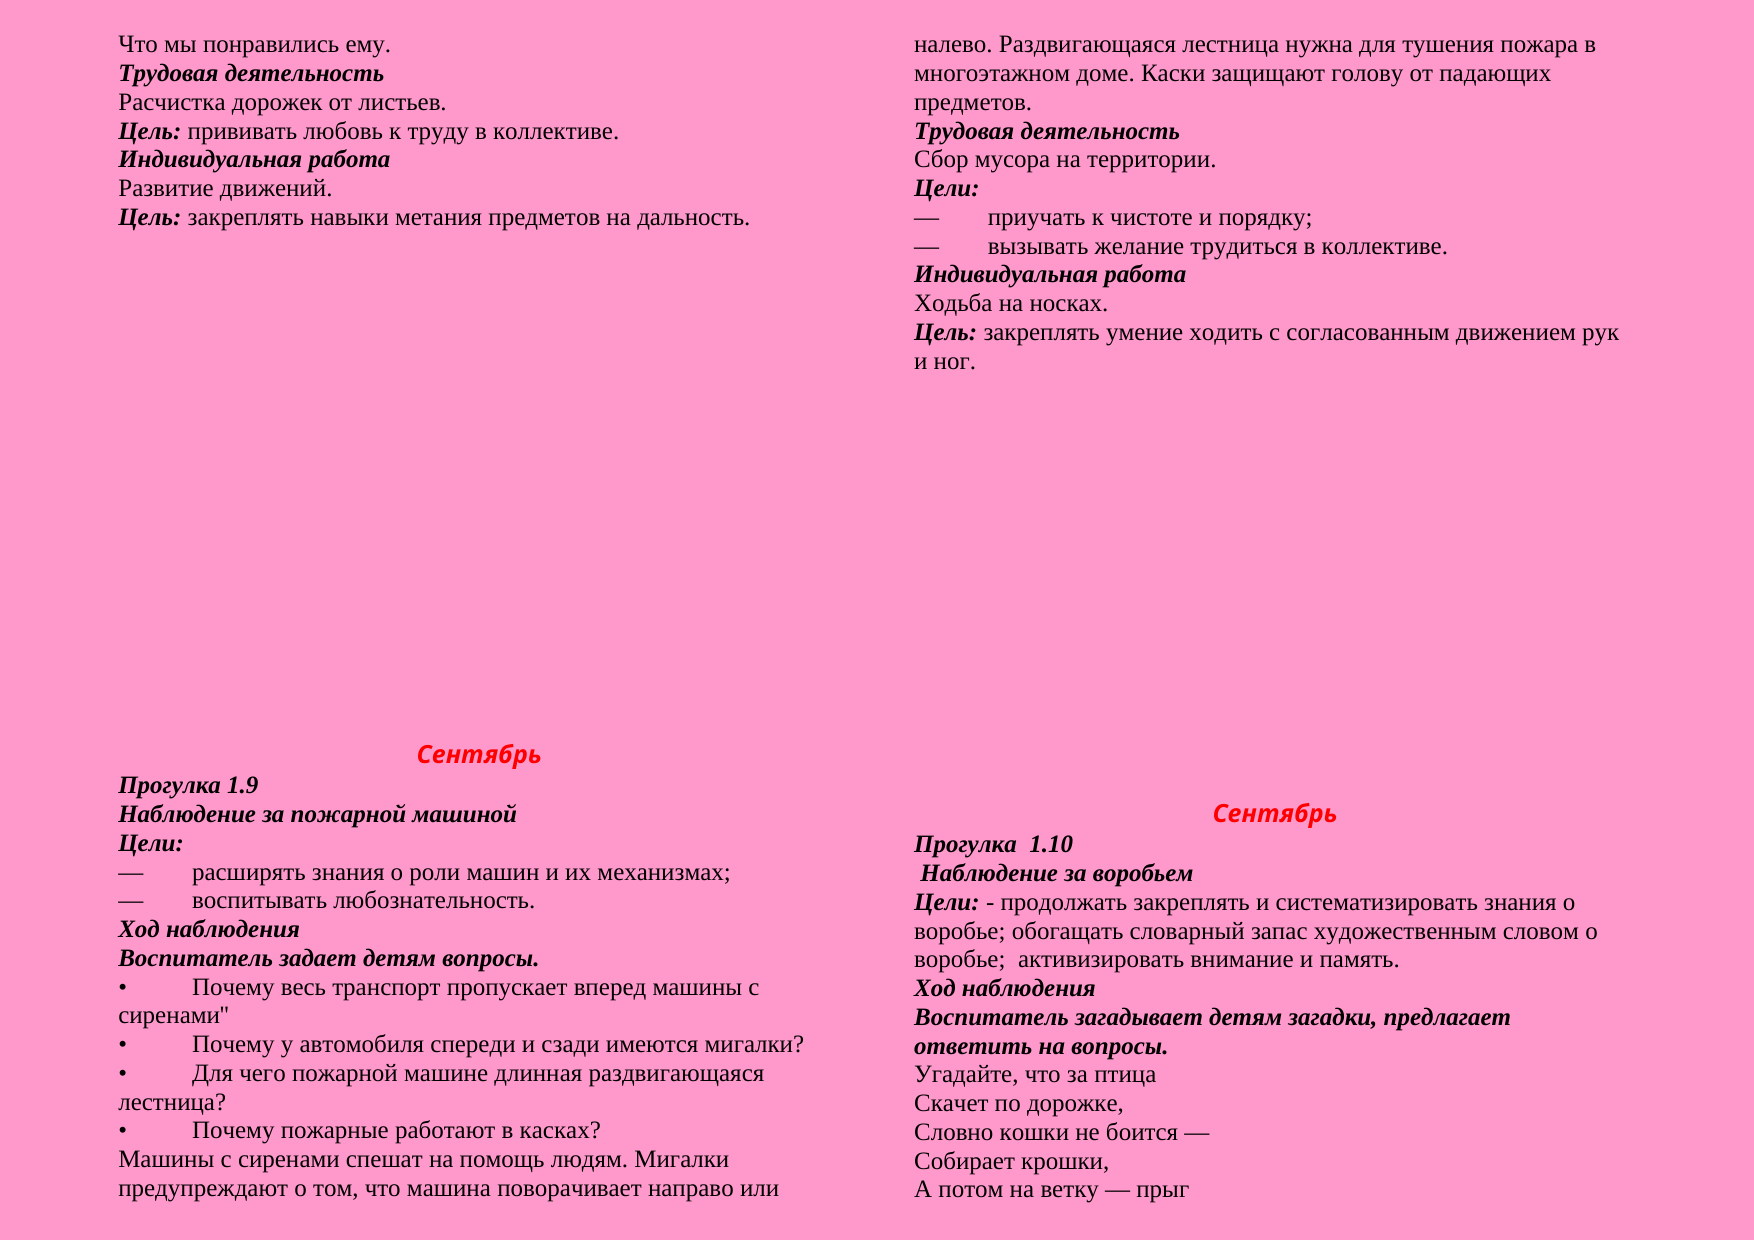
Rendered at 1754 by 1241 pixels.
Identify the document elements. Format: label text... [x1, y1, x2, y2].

text Цель: закреплять умение ходить с согласованным движением рук и ног. [914, 317, 1636, 374]
text Индивидуальная работа [914, 259, 1636, 288]
text Угадайте, что за птица [914, 1059, 1636, 1088]
text Скачет по дорожке, [914, 1088, 1636, 1117]
text Воспитатель загадывает детям загадки, предлагает ответить на вопросы. [914, 1002, 1636, 1059]
text Цели: [914, 173, 1636, 202]
text Индивидуальная работа [118, 144, 840, 173]
text Трудовая деятельность [118, 58, 840, 87]
text Развитие движений. [118, 173, 840, 202]
text Наблюдение за пожарной машиной [118, 799, 840, 828]
text — воспитывать любознательность. [118, 886, 840, 914]
text Машины с сиренами спешат на помощь людям. Мигалки предупреждают о том, что машина поворачивает направо или налево. Раздвигающаяся лестница нужна для тушения пожара в многоэтажном доме. Каски защищают голову от падающих предметов. [118, 1144, 840, 1202]
text Что мы понравились ему. [118, 29, 840, 58]
text • Почему весь транспорт пропускает вперед машины с сиренами'' [118, 972, 840, 1029]
text Прогулка 1.9 [118, 771, 840, 799]
text А потом на ветку — прыг [914, 1174, 1636, 1203]
text — расширять знания о роли машин и их механизмах; [118, 857, 840, 886]
text Цели: - продолжать закреплять и систематизировать знания о воробье; обогащать словарный запас художественным словом о воробье; активизировать внимание и память. [914, 887, 1636, 973]
text Цель: закреплять навыки метания предметов на дальность. [118, 202, 840, 231]
text Ход наблюдения [914, 973, 1636, 1002]
text Машины с сиренами спешат на помощь людям. Мигалки предупреждают о том, что машина поворачивает направо или налево. Раздвигающаяся лестница нужна для тушения пожара в многоэтажном доме. Каски защищают голову от падающих предметов. [914, 29, 1636, 116]
text Ход наблюдения [118, 914, 840, 943]
text — приучать к чистоте и порядку; [914, 202, 1636, 231]
text Наблюдение за воробьем [914, 858, 1636, 887]
text Расчистка дорожек от листьев. [118, 87, 840, 116]
text Словно кошки не боится — [914, 1117, 1636, 1146]
text Сентябрь [118, 736, 840, 771]
text Прогулка 1.10 [914, 829, 1636, 858]
text Собирает крошки, [914, 1146, 1636, 1174]
text Трудовая деятельность [914, 116, 1636, 144]
text Ходьба на носках. [914, 288, 1636, 317]
text Цели: [118, 828, 840, 857]
text Воспитатель задает детям вопросы. [118, 943, 840, 972]
text — вызывать желание трудиться в коллективе. [914, 231, 1636, 259]
text • Почему пожарные работают в касках? [118, 1116, 840, 1144]
text Сбор мусора на территории. [914, 144, 1636, 173]
text Цель: прививать любовь к труду в коллективе. [118, 116, 840, 144]
text • Для чего пожарной машине длинная раздвигающаяся лестница? [118, 1058, 840, 1116]
text Сентябрь [914, 795, 1636, 829]
text • Почему у автомобиля спереди и сзади имеются мигалки? [118, 1029, 840, 1058]
